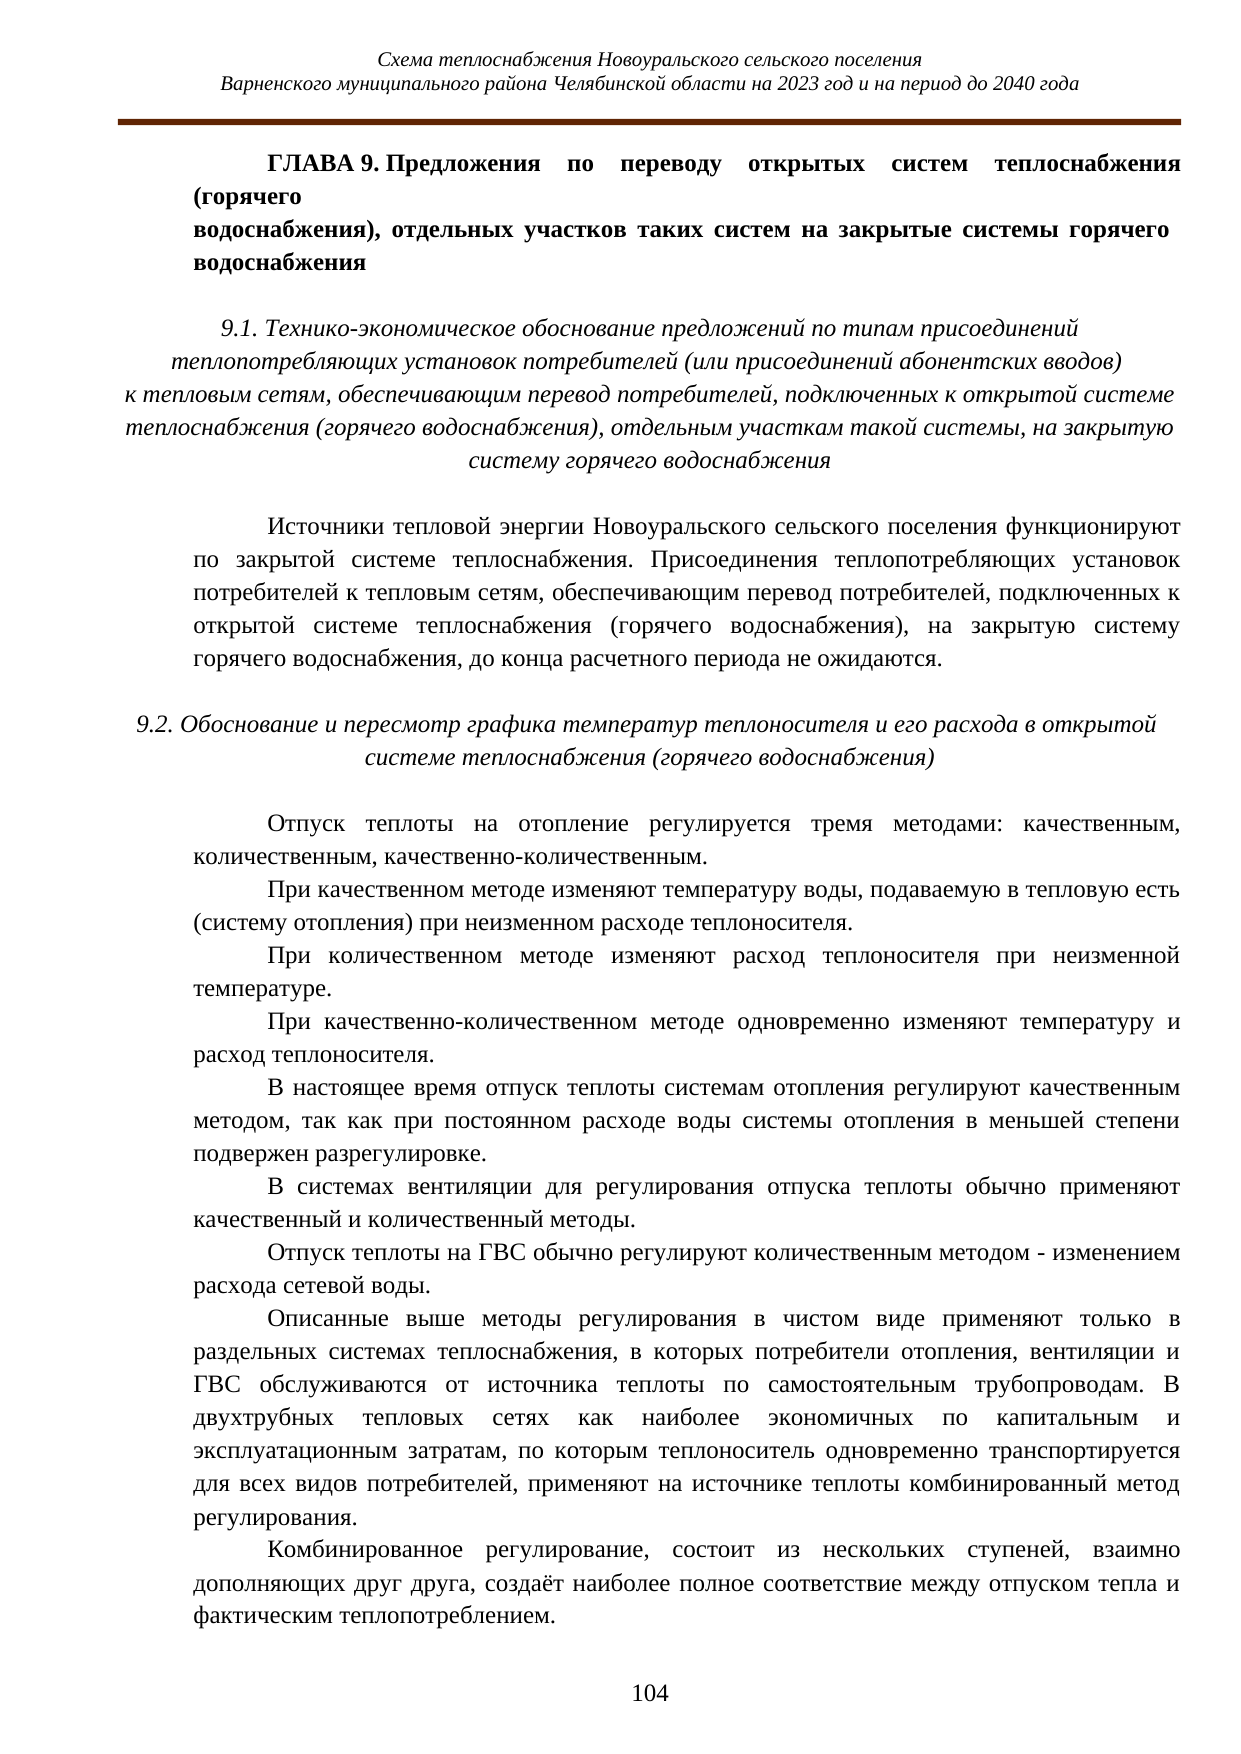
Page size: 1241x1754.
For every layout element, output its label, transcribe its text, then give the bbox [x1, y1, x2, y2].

text В системах вентиляции для регулирования отпуска теплоты обычно применяют качественный и количественный методы. [193, 1171, 1181, 1233]
text При качественно-количественном методе одновременно изменяют температуру и расход теплоносителя. [193, 1006, 1181, 1068]
text При качественном методе изменяют температуру воды, подаваемую в тепловую есть (систему отопления) при неизменном расходе теплоносителя. [193, 874, 1181, 936]
text В настоящее время отпуск теплоты системам отопления регулируют качественным методом, так как при постоянном расходе воды системы отопления в меньшей степени подвержен разрегулировке. [193, 1072, 1181, 1167]
text Отпуск теплоты на отопление регулируется тремя методами: качественным, количественным, качественно-количественным. [193, 808, 1181, 870]
text Описанные выше методы регулирования в чистом виде применяют только в раздельных системах теплоснабжения, в которых потребители отопления, вентиляции и ГВС обслуживаются от источника теплоты по самостоятельным трубопроводам. В двухтрубных тепловых сетях как наиболее экономичных по капитальным и эксплуатационным затратам, по которым теплоноситель одновременно транспортируется для всех видов потребителей, применяют на источнике теплоты комбинированный метод регулирования. [193, 1303, 1181, 1530]
text При количественном методе изменяют расход теплоносителя при неизменной температуре. [193, 940, 1181, 1002]
text Отпуск теплоты на ГВС обычно регулируют количественным методом - изменением расхода сетевой воды. [193, 1237, 1181, 1299]
subtitle 9.1. Технико-экономическое обоснование предложений по типам присоединений теплопотребляющих установок потребителей (или присоединений абонентских вводов) к тепловым сетям, обеспечивающим перевод потребителей, подключенных к открытой системе теплоснабжения (горячего водоснабжения), отдельным участкам такой системы, на закрытую систему горячего водоснабжения [118, 313, 1181, 474]
text Комбинированное регулирование, состоит из нескольких ступеней, взаимно дополняющих друг друга, создаёт наиболее полное соответствие между отпуском тепла и фактическим теплопотреблением. [193, 1534, 1181, 1629]
subtitle ГЛАВА 9. Предложения по переводу открытых систем теплоснабжения (горячего водоснабжения), отдельных участков таких систем на закрытые системы горячего водоснабжения [193, 148, 1181, 276]
subtitle 9.2. Обоснование и пересмотр графика температур теплоносителя и его расхода в открытой системе теплоснабжения (горячего водоснабжения) [118, 709, 1181, 771]
text Источники тепловой энергии Новоуральского сельского поселения функционируют по закрытой системе теплоснабжения. Присоединения теплопотребляющих установок потребителей к тепловым сетям, обеспечивающим перевод потребителей, подключенных к открытой системе теплоснабжения (горячего водоснабжения), на закрытую систему горячего водоснабжения, до конца расчетного периода не ожидаются. [193, 511, 1181, 672]
